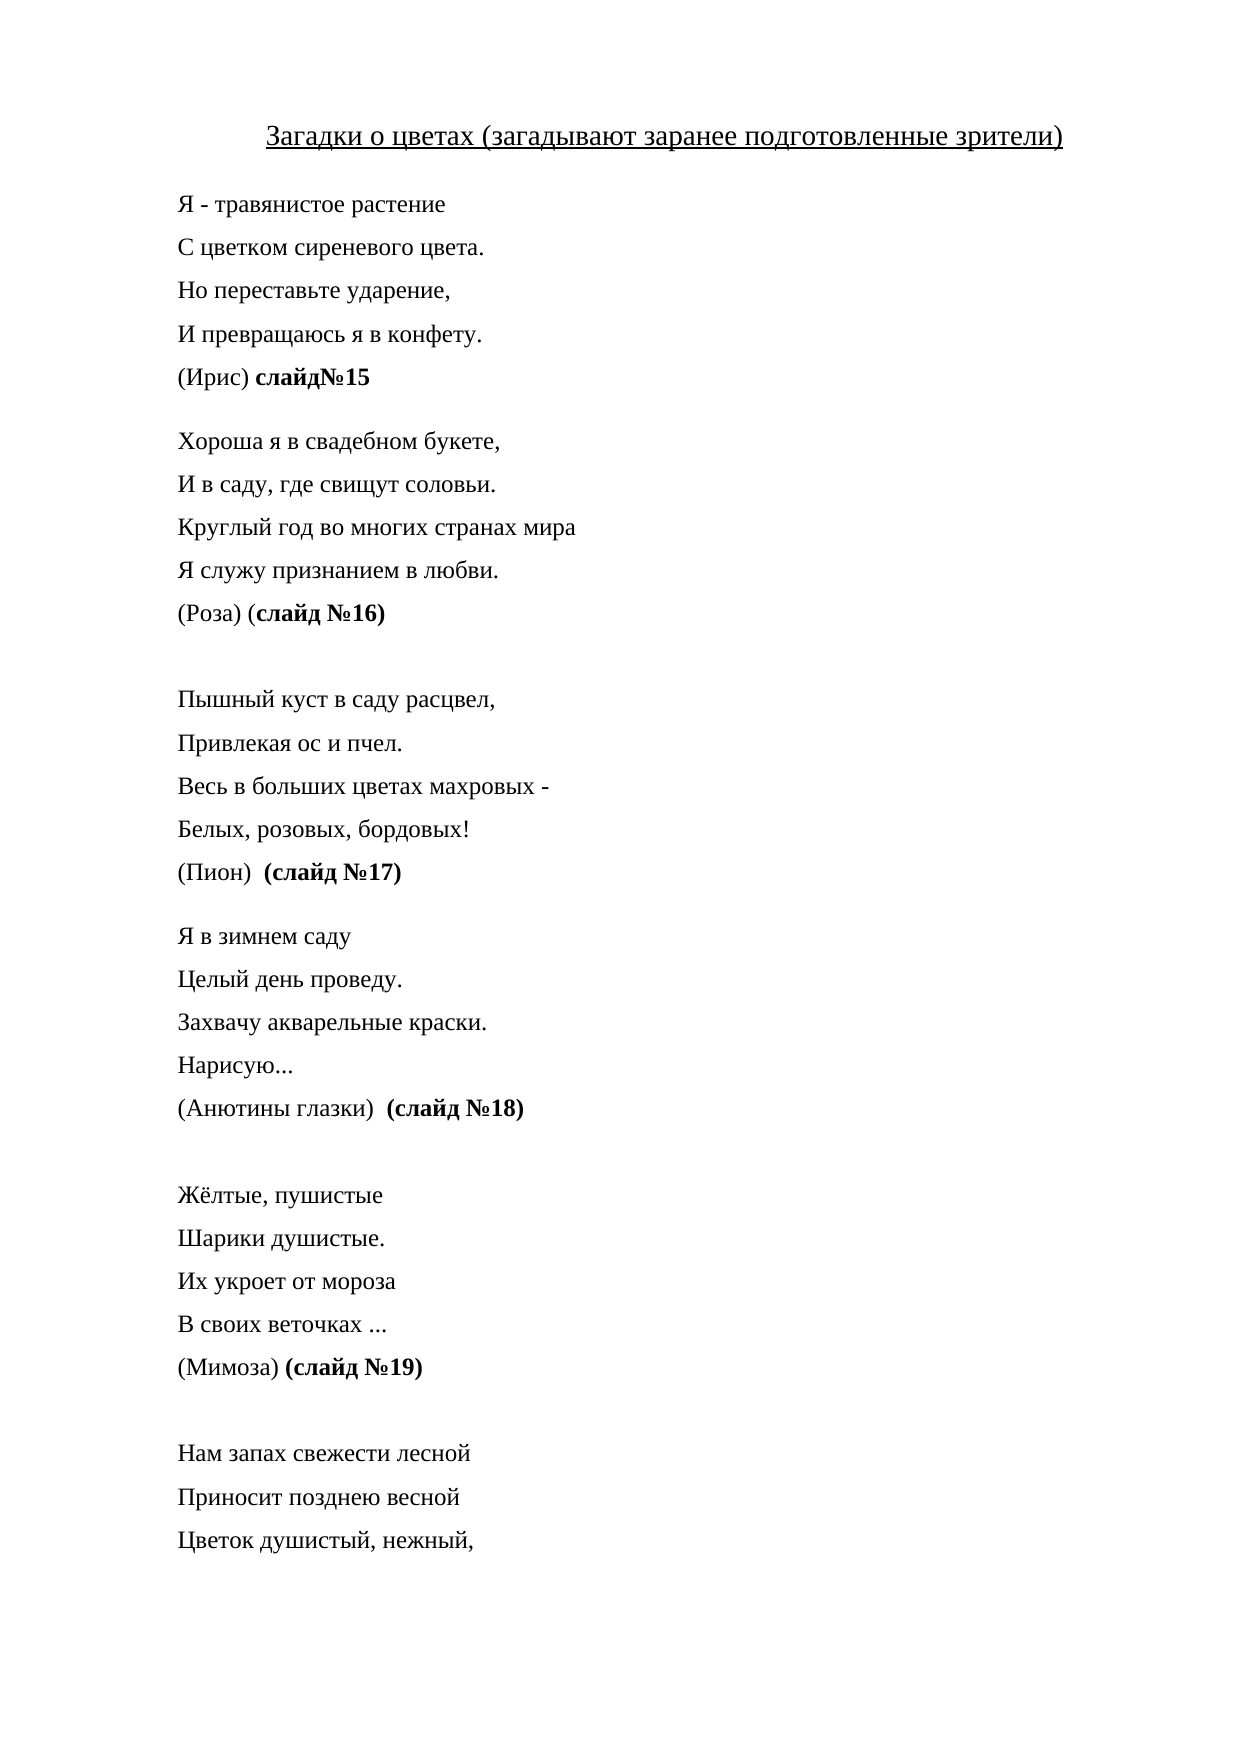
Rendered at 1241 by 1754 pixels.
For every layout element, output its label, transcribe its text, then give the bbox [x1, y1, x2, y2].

text Хороша я в свадебном букете, И в саду, где свищут соловьи. Круглый год во многих странах мира Я служу признанием в любви. (Роза) (слайд №16) Пышный куст в саду расцвел, Привлекая ос и пчел. Весь в больших цветах махровых - Белых, розовых, бордовых! (Пион) (слайд №17) [177, 426, 1152, 886]
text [177, 921, 1152, 1553]
text Я - травянистое растение С цветком сиреневого цвета. Но переставьте ударение, И превращаюсь я в конфету. (Ирис) слайд№15 [177, 189, 1152, 391]
text Загадки о цветах (загадывают заранее подготовленные зрители) [177, 118, 1152, 152]
